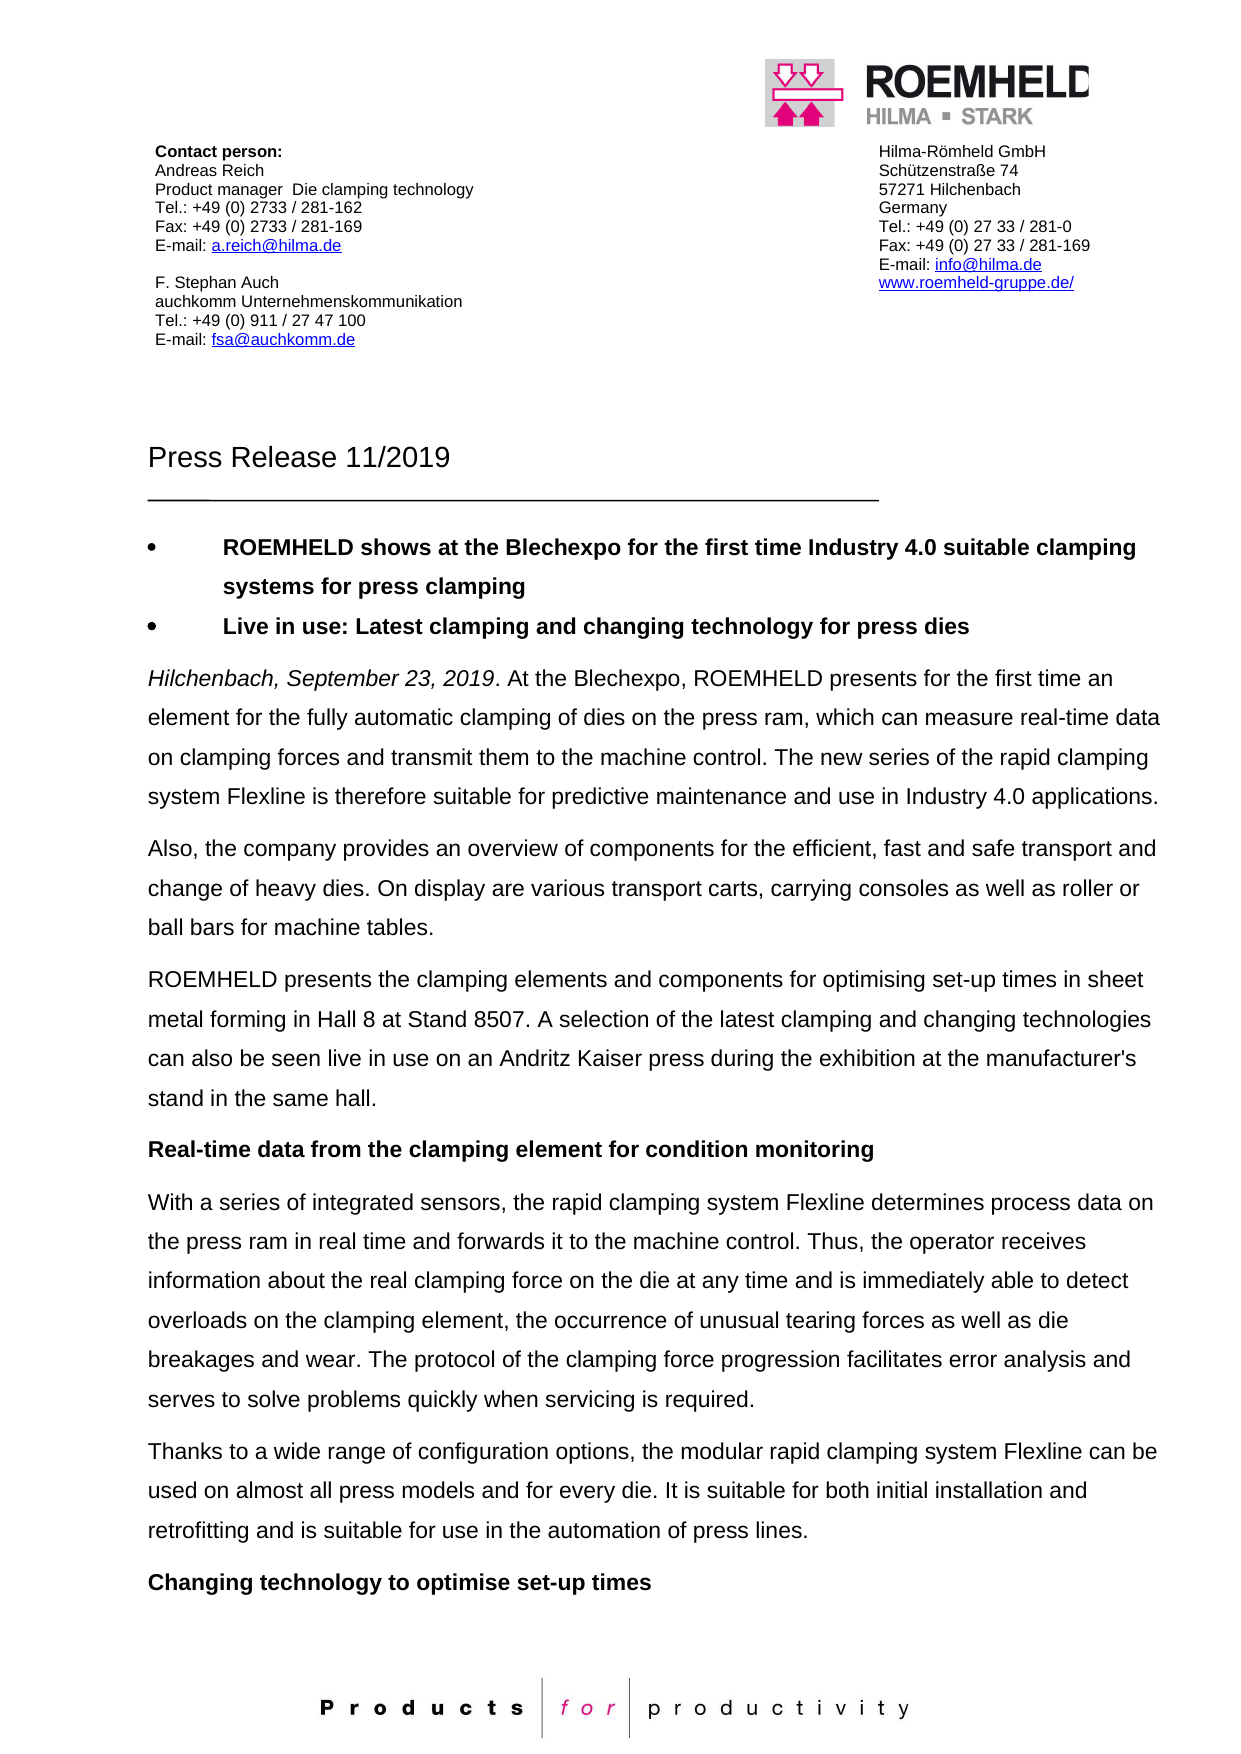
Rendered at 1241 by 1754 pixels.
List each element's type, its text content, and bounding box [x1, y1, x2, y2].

text Also, the company provides an overview of components for the efficient, fast and safe transport and change of heavy dies. On display are various transport carts, carrying consoles as well as roller or ball bars for machine tables. [148, 835, 1162, 940]
text Press Release 11/2019 [148, 440, 892, 474]
text Hilchenbach, September 23, 2019. At the Blechexpo, ROEMHELD presents for the first time an element for the fully automatic clamping of dies on the press ram, which can measure real-time data on clamping forces and transmit them to the machine control. The new series of the rapid clamping system Flexline is therefore suitable for predictive maintenance and use in Industry 4.0 applications. [148, 665, 1162, 809]
picture [274, 1662, 965, 1748]
text ROEMHELD presents the clamping elements and components for optimising set-up times in sheet metal forming in Hall 8 at Stand 8507. A selection of the latest clamping and changing technologies can also be seen live in use on an Andritz Kaiser press during the exhibition at the manufacturer's stand in the same hall. [148, 966, 1162, 1111]
table_header Contact person: Andreas Reich Product manager Die clamping technology Tel.: +49 (0) 2733 / 281-162 Fax: +49 (0) 2733 / 281-169 E-mail: a.reich@hilma.de F. Stephan Auch auchkomm Unternehmenskommunikation Tel.: +49 (0) 911 / 27 47 100 E-mail: fsa@auchkomm.de [148, 143, 856, 361]
text Thanks to a wide range of configuration options, the modular rapid clamping system Flexline can be used on almost all press models and for every die. It is suitable for both initial installation and retrofitting and is suitable for use in the automation of press lines. [148, 1438, 1162, 1543]
text Real-time data from the clamping element for condition monitoring [148, 1136, 1162, 1163]
text With a series of integrated sensors, the rapid clamping system Flexline determines process data on the press ram in real time and forwards it to the machine control. Thus, the operator receives information about the real clamping force on the die at any time and is immediately able to detect overloads on the clamping element, the occurrence of unusual tearing forces as well as die breakages and wear. The protocol of the clamping force progression facilitates error analysis and serves to solve problems quickly when servicing is required. [148, 1188, 1162, 1412]
picture [763, 59, 1089, 126]
table_header Hilma-Römheld GmbH Schützenstraße 74 57271 Hilchenbach Germany Tel.: +49 (0) 27 33 / 281-0 Fax: +49 (0) 27 33 / 281-169 E-mail: info@hilma.de www.roemheld-gruppe.de/ [856, 143, 1138, 361]
text Changing technology to optimise set-up times [148, 1569, 1138, 1595]
list Live in use: Latest clamping and changing technology for press dies [148, 613, 1162, 639]
list ROEMHELD shows at the Blechexpo for the first time Industry 4.0 suitable clamping systems for press clamping [148, 534, 1162, 599]
